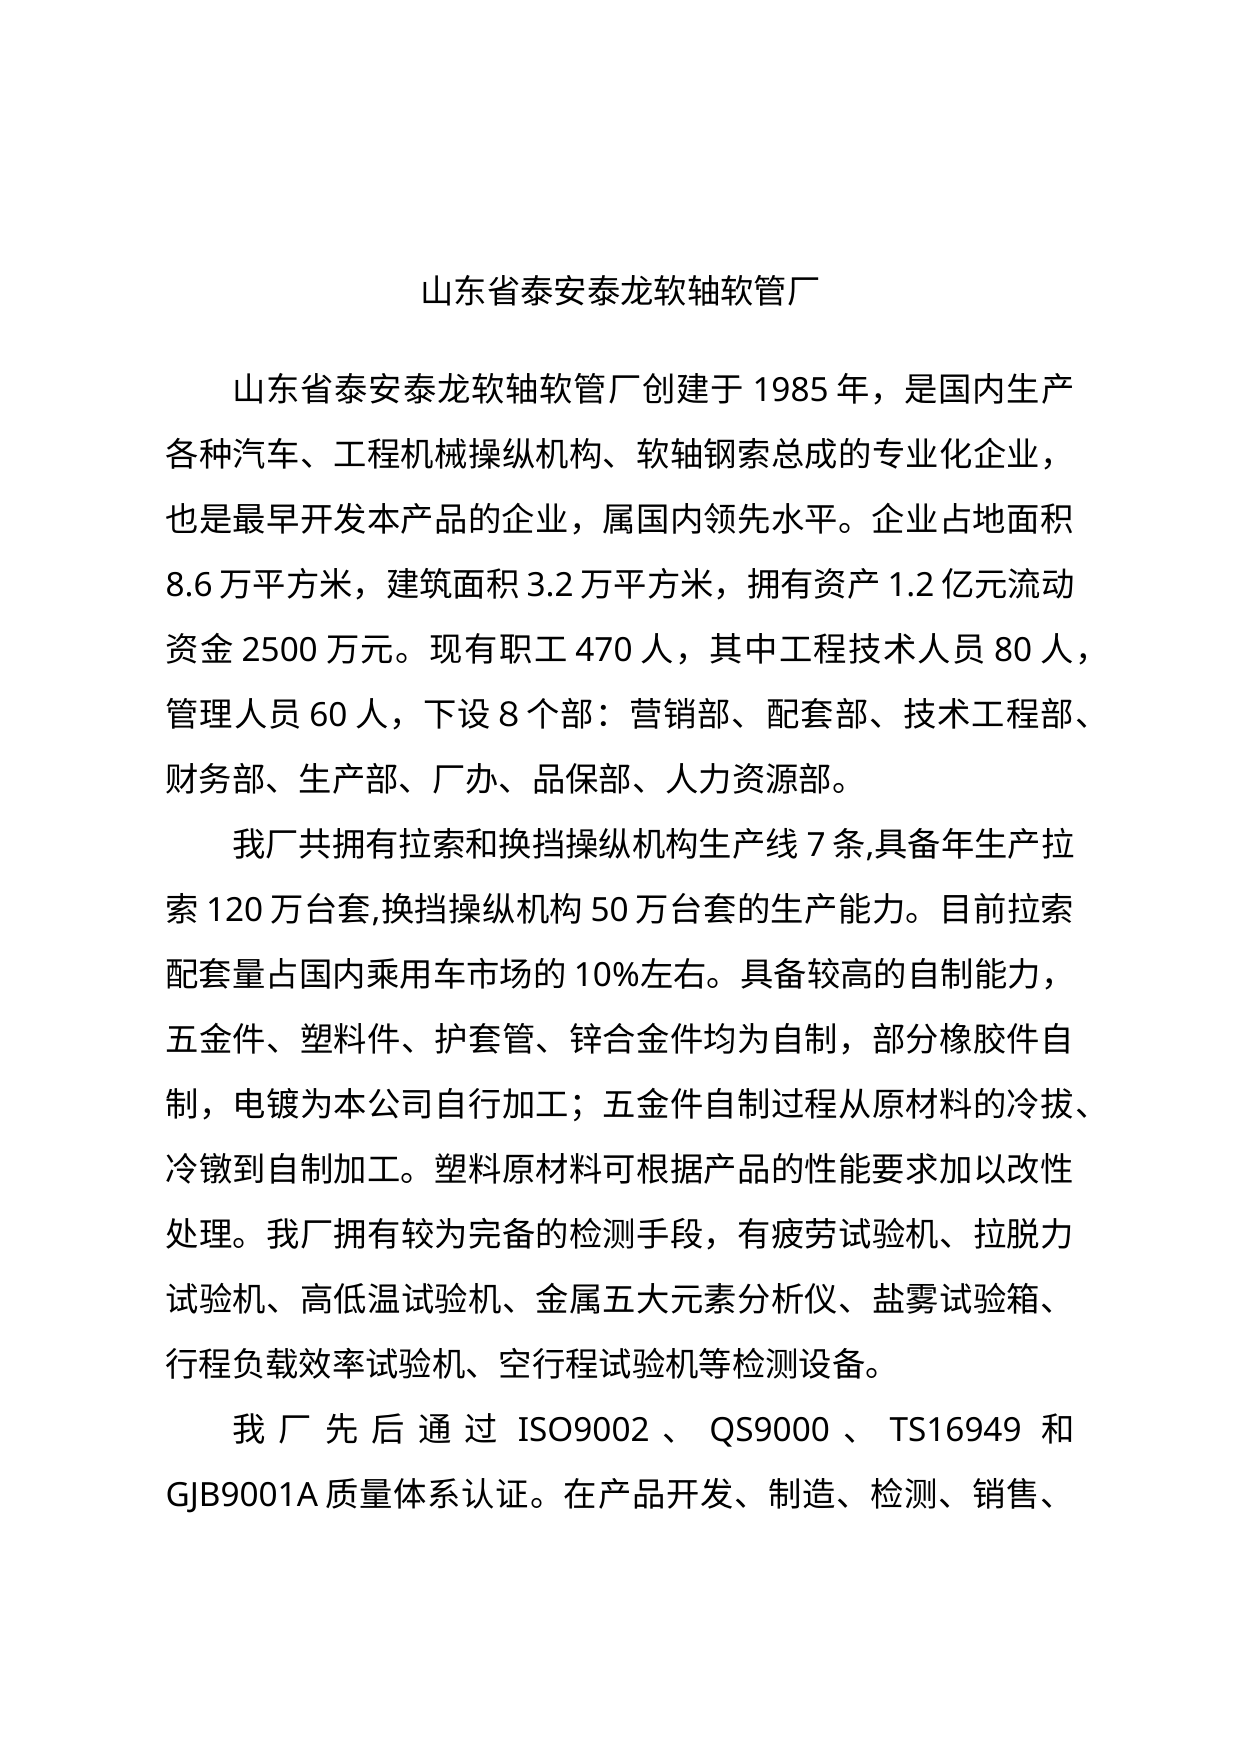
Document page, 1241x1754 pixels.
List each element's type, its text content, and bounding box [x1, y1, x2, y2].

text 山东省泰安泰龙软轴软管厂 [165, 257, 1075, 322]
text 我厂共拥有拉索和换挡操纵机构生产线7条,具备年生产拉索120万台套,换挡操纵机构50万台套的生产能力。目前拉索配套量占国内乘用车市场的10%左右。具备较高的自制能力，五金件、塑料件、护套管、锌合金件均为自制，部分橡胶件自制，电镀为本公司自行加工；五金件自制过程从原材料的冷拔、冷镦到自制加工。塑料原材料可根据产品的性能要求加以改性处理。我厂拥有较为完备的检测手段，有疲劳试验机、拉脱力试验机、高低温试验机、金属五大元素分析仪、盐雾试验箱、行程负载效率试验机、空行程试验机等检测设备。 [165, 809, 1075, 1394]
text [165, 1394, 1075, 1524]
text 山东省泰安泰龙软轴软管厂创建于1985年，是国内生产各种汽车、工程机械操纵机构、软轴钢索总成的专业化企业，也是最早开发本产品的企业，属国内领先水平。企业占地面积8.6万平方米，建筑面积3.2万平方米，拥有资产1.2亿元流动资金2500万元。现有职工470人，其中工程技术人员80人，管理人员60人，下设８个部：营销部、配套部、技术工程部、财务部、生产部、厂办、品保部、人力资源部。 [165, 354, 1075, 809]
